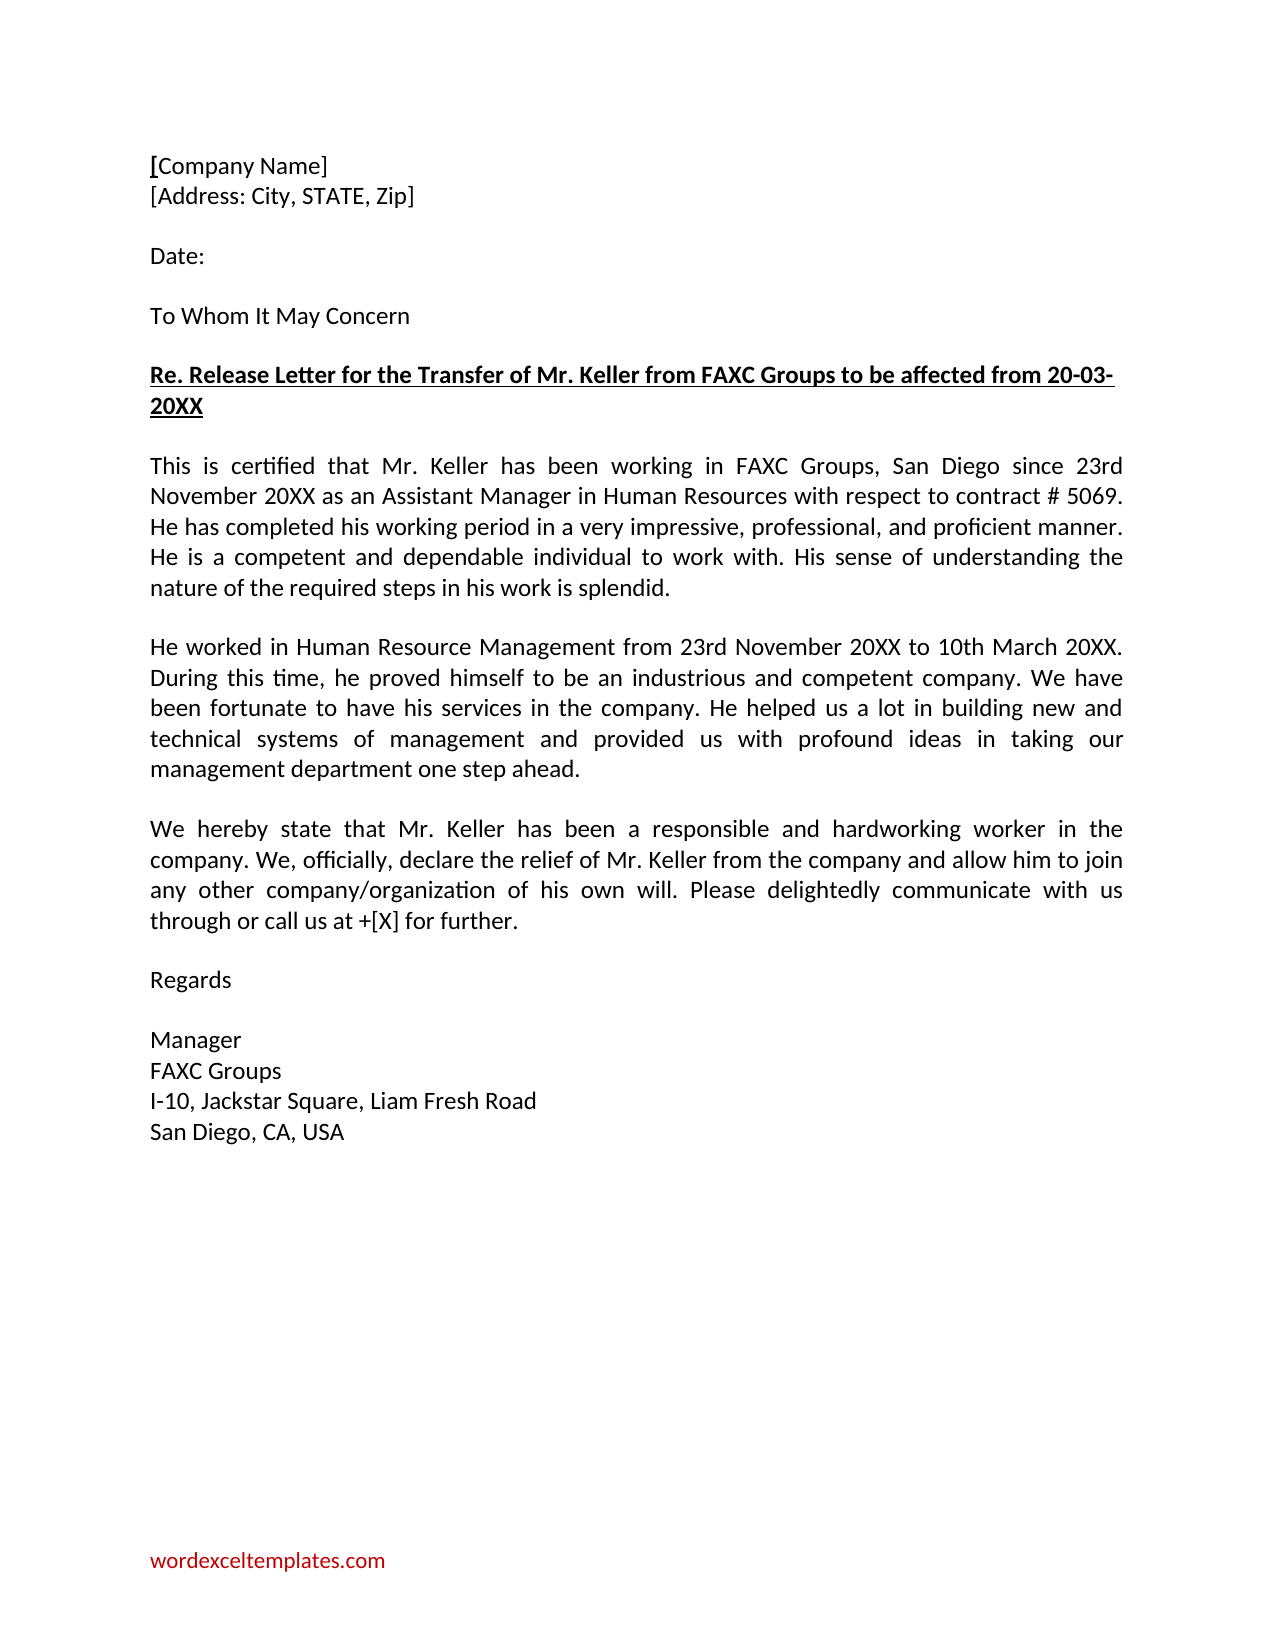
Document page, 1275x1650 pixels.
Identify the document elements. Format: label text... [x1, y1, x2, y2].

text This is certified that Mr. Keller has been working in FAXC Groups, San Diego since 23rd November 20XX as an Assistant Manager in Human Resources with respect to contract # 5069. He has completed his working period in a very impressive, professional, and proficient manner. He is a competent and dependable individual to work with. His sense of understanding the nature of the required steps in his work is splendid. [150, 450, 1125, 602]
text Manager FAXC Groups I-10, Jackstar Square, Liam Fresh Road San Diego, CA, USA [150, 1024, 1125, 1146]
text Re. Release Letter for the Transfer of Mr. Keller from FAXC Groups to be affected from 20-03-20XX [150, 359, 1125, 421]
text We hereby state that Mr. Keller has been a responsible and hardworking worker in the company. We, officially, declare the relief of Mr. Keller from the company and allow him to join any other company/organization of his own will. Please delightedly communicate with us through or call us at +[X] for further. [150, 813, 1125, 935]
text He worked in Human Resource Management from 23rd November 20XX to 10th March 20XX. During this time, he proved himself to be an industrious and competent company. We have been fortunate to have his services in the company. He helped us a lot in building new and technical systems of management and provided us with profound ideas in taking our management department one step ahead. [150, 632, 1125, 784]
text Date: [150, 240, 1125, 271]
text [Company Name] [Address: City, STATE, Zip] [150, 150, 1125, 211]
text Regards [150, 964, 1125, 995]
text To Whom It May Concern [150, 300, 1125, 330]
